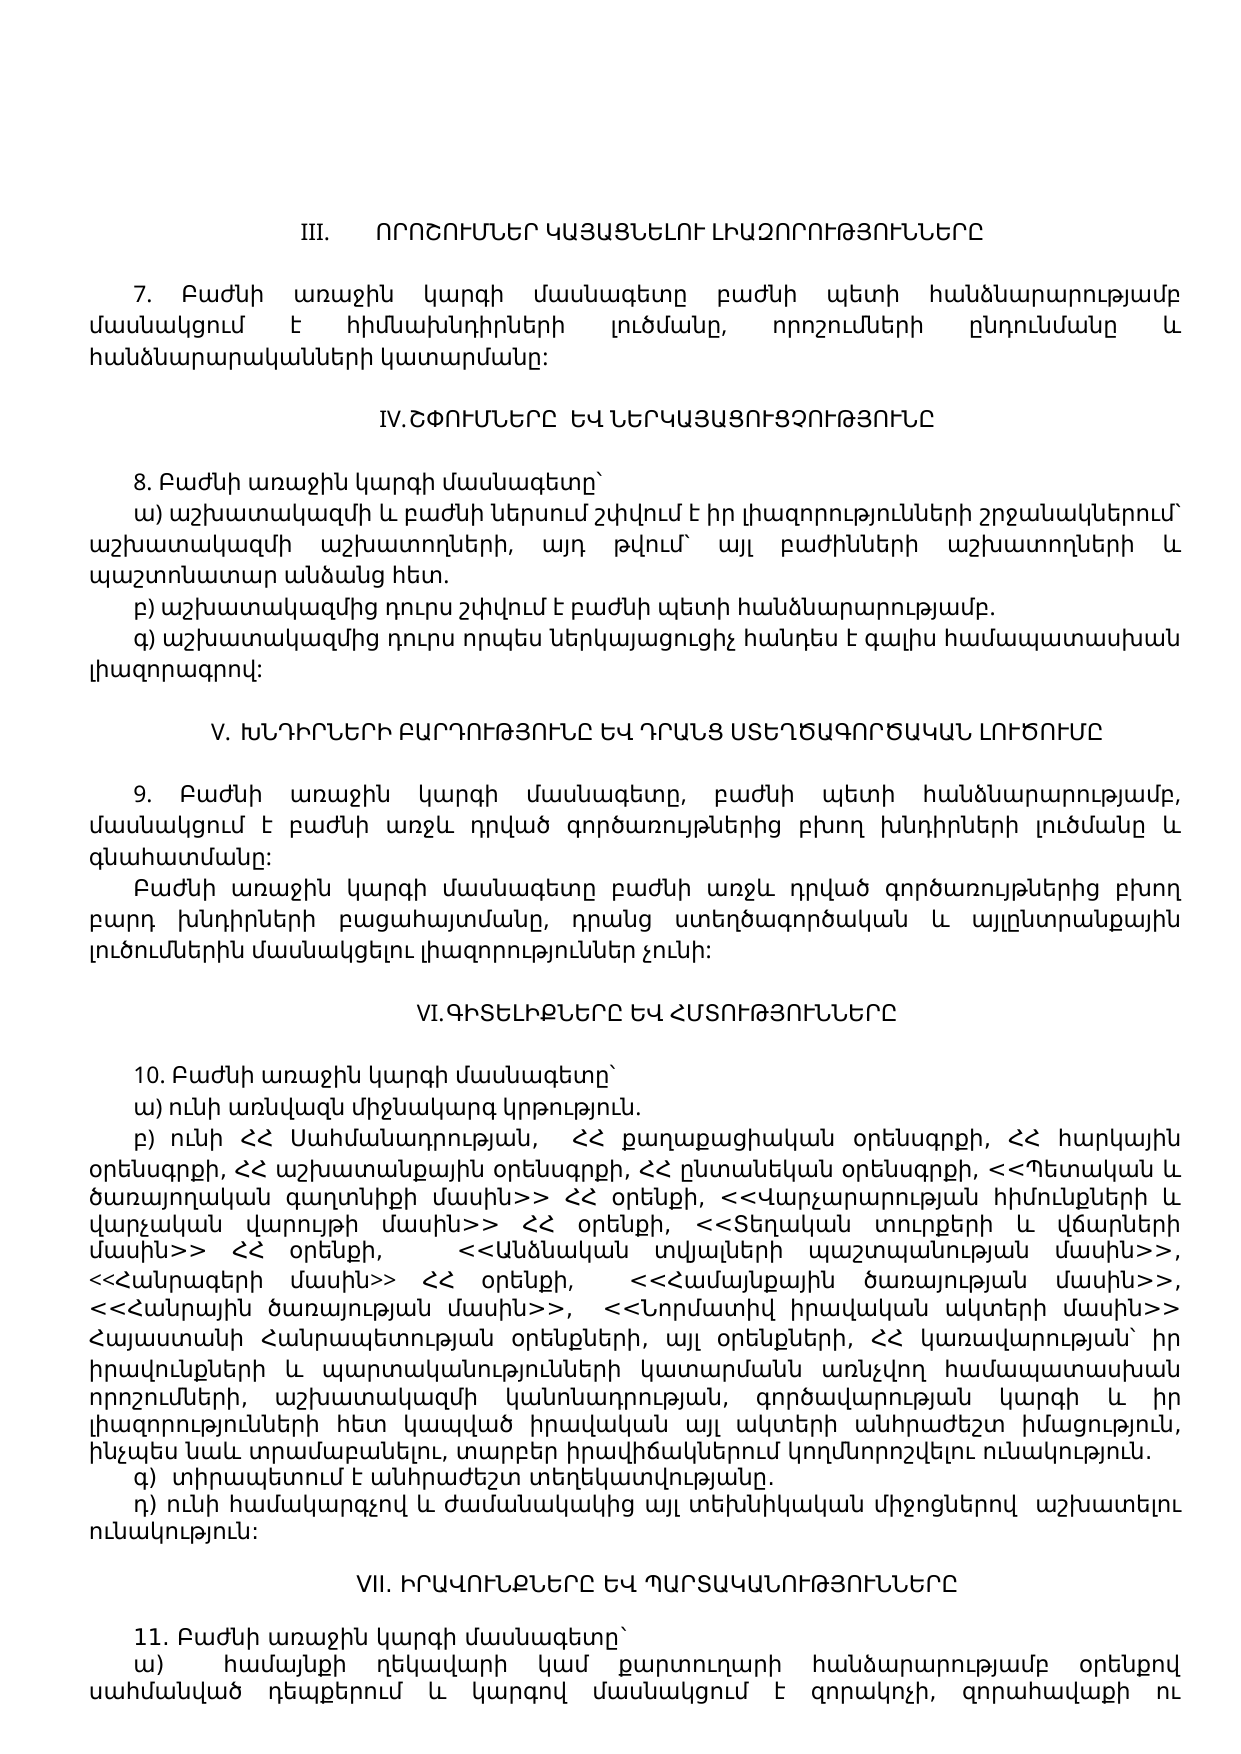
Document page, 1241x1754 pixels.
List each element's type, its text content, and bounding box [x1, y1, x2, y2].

text ա) աշխատակազմի և բաժնի ներսում շփվում է իր լիազորությունների շրջանակներում` աշխատակազմի աշխատողների, այդ թվում` այլ բաժինների աշխատողների և պաշտոնատար անձանց հետ. [89, 497, 1181, 590]
text գ) աշխատակազմից դուրս որպես ներկայացուցիչ հանդես է գալիս համապատասխան լիազորագրով: [89, 622, 1181, 684]
text բ) ունի ՀՀ Սահմանադրության, ՀՀ քաղաքացիական օրենսգրքի, ՀՀ հարկային օրենսգրքի, ՀՀ աշխատանքային օրենսգրքի, ՀՀ ընտանեկան օրենսգրքի, <<Պետական և ծառայողական գաղտնիքի մասին>> ՀՀ օրենքի, <<Վարչարարության հիմունքների և վարչական վարույթի մասին>> ՀՀ օրենքի, <<Տեղական տուրքերի և վճարների մասին>> ՀՀ օրենքի, <<Անձնական տվյալների պաշտպանության մասին>>, <<Հանրագերի մասին>> ՀՀ օրենքի, <<Համայնքային ծառայության մասին>>, <<Հանրային ծառայության մասին>>, <<Նորմատիվ իրավական ակտերի մասին>> Հայաստանի Հանրապետության օրենքների, այլ օրենքների, ՀՀ կառավարության՝ իր իրավունքների և պարտականությունների կատարմանն առնչվող համապատասխան որոշումների, աշխատակազմի կանոնադրության, գործավարության կարգի և իր լիազորությունների հետ կապված իրավական այլ ակտերի անհրաժեշտ իմացություն, ինչպես նաև տրամաբանելու, տարբեր իրավիճակներում կողմնորոշվելու ունակություն. [89, 1122, 1181, 1464]
list ՈՐՈՇՈՒՄՆԵՐ ԿԱՅԱՑՆԵԼՈՒ ԼԻԱԶՈՐՈՒԹՅՈՒՆՆԵՐԸ [103, 215, 1181, 247]
text դ) ունի համակարգչով և ժամանակակից այլ տեխնիկական միջոցներով աշխատելու ունակություն: [89, 1491, 1181, 1544]
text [89, 1651, 1181, 1704]
list ՇՓՈՒՄՆԵՐԸ ԵՎ ՆԵՐԿԱՅԱՑՈՒՑՉՈՒԹՅՈՒՆԸ [89, 403, 1181, 434]
text ա) ունի առնվազն միջնակարգ կրթություն. [89, 1090, 1181, 1122]
text 10. Բաժնի առաջին կարգի մասնագետը՝ [89, 1059, 1181, 1090]
list ԽՆԴԻՐՆԵՐԻ ԲԱՐԴՈՒԹՅՈՒՆԸ ԵՎ ԴՐԱՆՑ ՍՏԵՂԾԱԳՈՐԾԱԿԱՆ ԼՈՒԾՈՒՄԸ [89, 715, 1181, 747]
text բ) աշխատակազմից դուրս շփվում է բաժնի պետի հանձնարարությամբ. [89, 590, 1181, 622]
text 11. Բաժնի առաջին կարգի մասնագետը` [89, 1624, 1181, 1651]
text 9. Բաժնի առաջին կարգի մասնագետը, բաժնի պետի հանձնարարությամբ, մասնակցում է բաժնի առջև դրված գործառույթներից բխող խնդիրների լուծմանը և գնահատմանը: [89, 778, 1181, 872]
text 8. Բաժնի առաջին կարգի մասնագետը՝ [89, 465, 1181, 497]
text VII. ԻՐԱՎՈՒՆՔՆԵՐԸ ԵՎ ՊԱՐՏԱԿԱՆՈՒԹՅՈՒՆՆԵՐԸ [89, 1571, 1181, 1598]
text Բաժնի առաջին կարգի մասնագետը բաժնի առջև դրված գործառույթներից բխող բարդ խնդիրների բացահայտմանը, դրանց ստեղծագործական և այլընտրանքային լուծումներին մասնակցելու լիազորություններ չունի: [89, 872, 1181, 965]
text գ) տիրապետում է անհրաժեշտ տեղեկատվությանը. [89, 1464, 1181, 1491]
list ԳԻՏԵԼԻՔՆԵՐԸ ԵՎ ՀՄՏՈՒԹՅՈՒՆՆԵՐԸ [89, 997, 1181, 1028]
text 7. Բաժնի առաջին կարգի մասնագետը բաժնի պետի հանձնարարությամբ մասնակցում է հիմնախնդիրների լուծմանը, որոշումների ընդունմանը և հանձնարարականների կատարմանը: [89, 278, 1181, 372]
